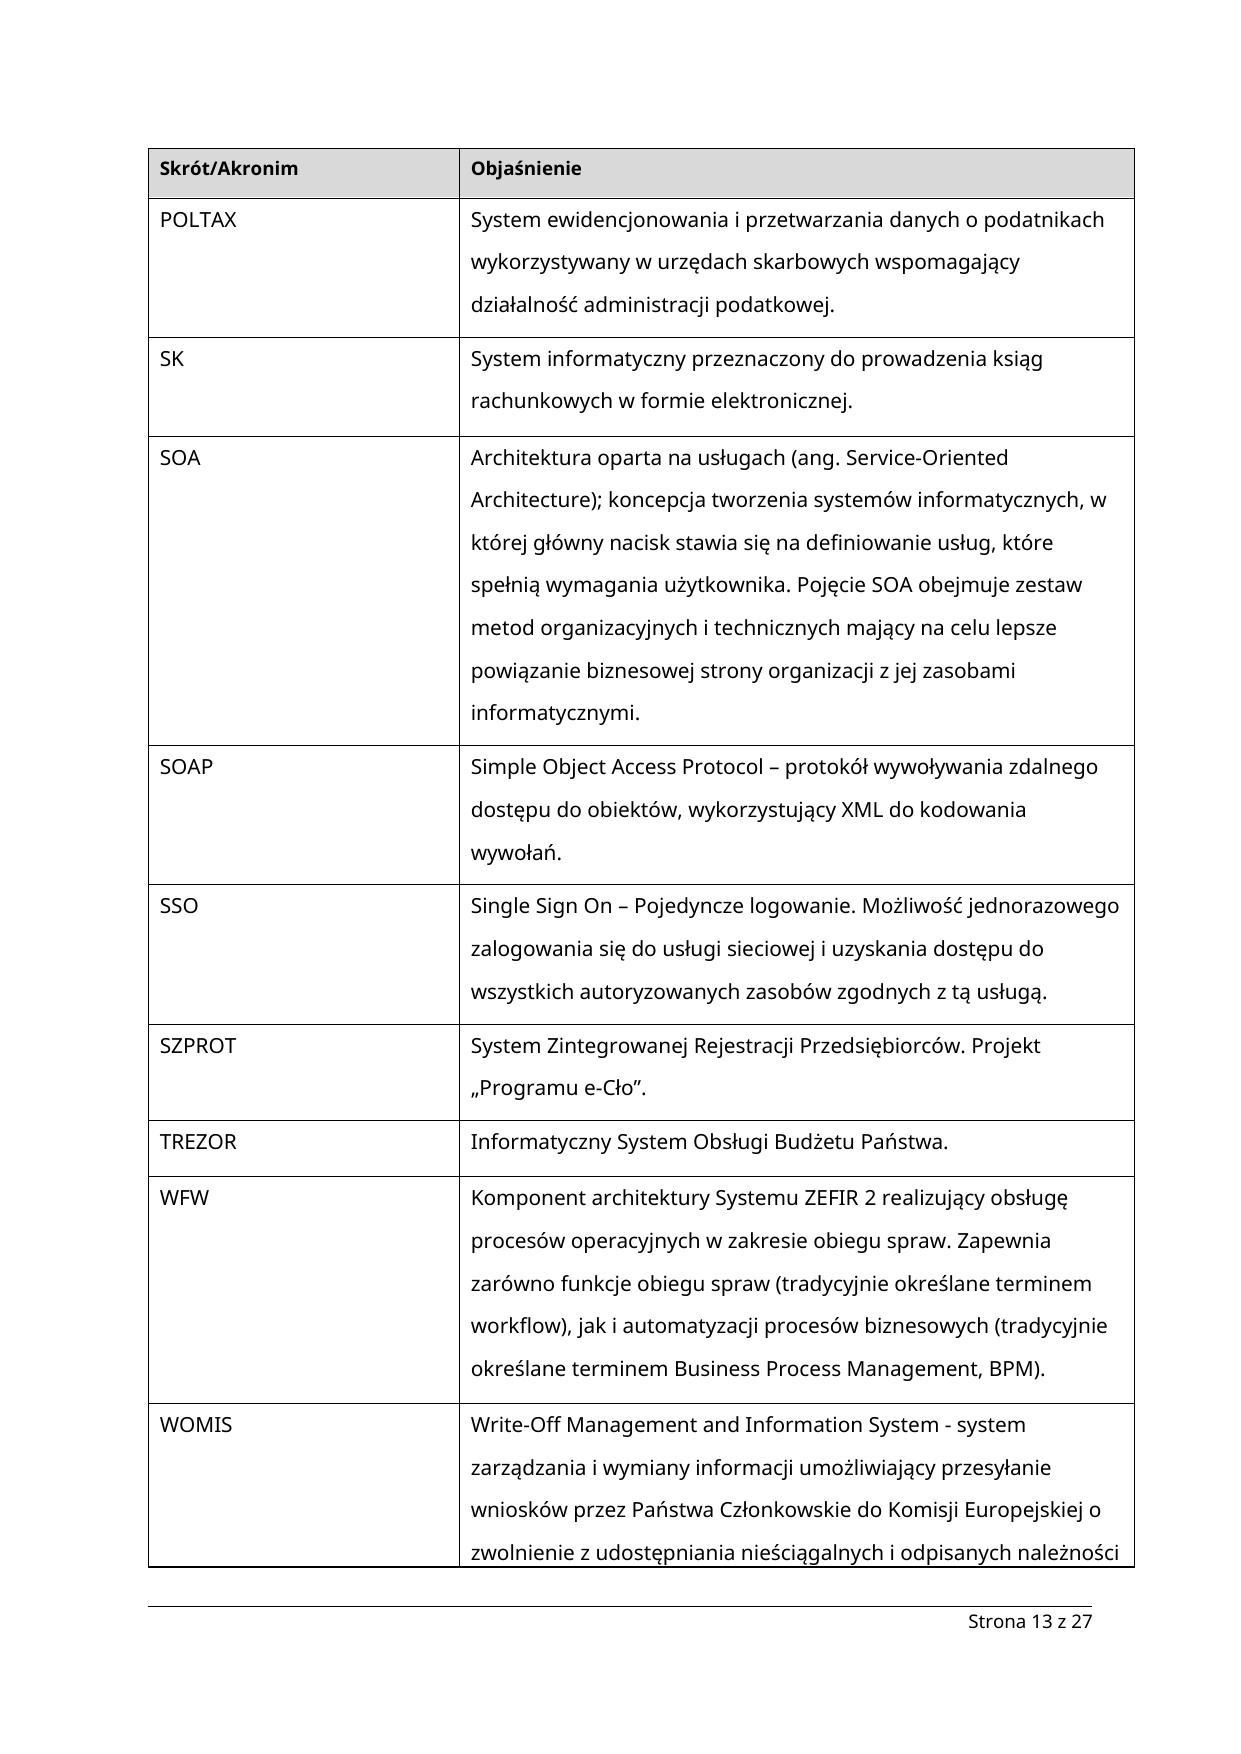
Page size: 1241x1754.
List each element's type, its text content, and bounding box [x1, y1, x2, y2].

table_cell System ewidencjonowania i przetwarzania danych o podatnikach wykorzystywany w urzędach skarbowych wspomagający działalność administracji podatkowej. [460, 199, 1134, 337]
table_cell WOMIS [149, 1404, 459, 1566]
table_cell System Zintegrowanej Rejestracji Przedsiębiorców. Projekt „Programu e-Cło”. [460, 1025, 1134, 1120]
table_cell POLTAX [149, 199, 459, 337]
table_cell SOA [149, 437, 459, 745]
table_cell SOAP [149, 746, 459, 884]
table_cell WFW [149, 1177, 459, 1403]
table_cell System informatyczny przeznaczony do prowadzenia ksiąg rachunkowych w formie elektronicznej. [460, 338, 1134, 436]
table_cell Architektura oparta na usługach (ang. Service-Oriented Architecture); koncepcja tworzenia systemów informatycznych, w której główny nacisk stawia się na definiowanie usług, które spełnią wymagania użytkownika. Pojęcie SOA obejmuje zestaw metod organizacyjnych i technicznych mający na celu lepsze powiązanie biznesowej strony organizacji z jej zasobami informatycznymi. [460, 437, 1134, 745]
table_cell Komponent architektury Systemu ZEFIR 2 realizujący obsługę procesów operacyjnych w zakresie obiegu spraw. Zapewnia zarówno funkcje obiegu spraw (tradycyjnie określane terminem workflow), jak i automatyzacji procesów biznesowych (tradycyjnie określane terminem Business Process Management, BPM). [460, 1177, 1134, 1403]
table_cell Simple Object Access Protocol – protokół wywoływania zdalnego dostępu do obiektów, wykorzystujący XML do kodowania wywołań. [460, 746, 1134, 884]
table_cell SZPROT [149, 1025, 459, 1120]
table_header Skrót/Akronim [149, 149, 459, 197]
table_cell Informatyczny System Obsługi Budżetu Państwa. [460, 1121, 1134, 1176]
table_cell Single Sign On – Pojedyncze logowanie. Możliwość jednorazowego zalogowania się do usługi sieciowej i uzyskania dostępu do wszystkich autoryzowanych zasobów zgodnych z tą usługą. [460, 885, 1134, 1023]
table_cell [460, 1404, 1134, 1566]
table_cell SK [149, 338, 459, 436]
table_cell TREZOR [149, 1121, 459, 1176]
table_header Objaśnienie [460, 149, 1134, 197]
table_cell SSO [149, 885, 459, 1023]
